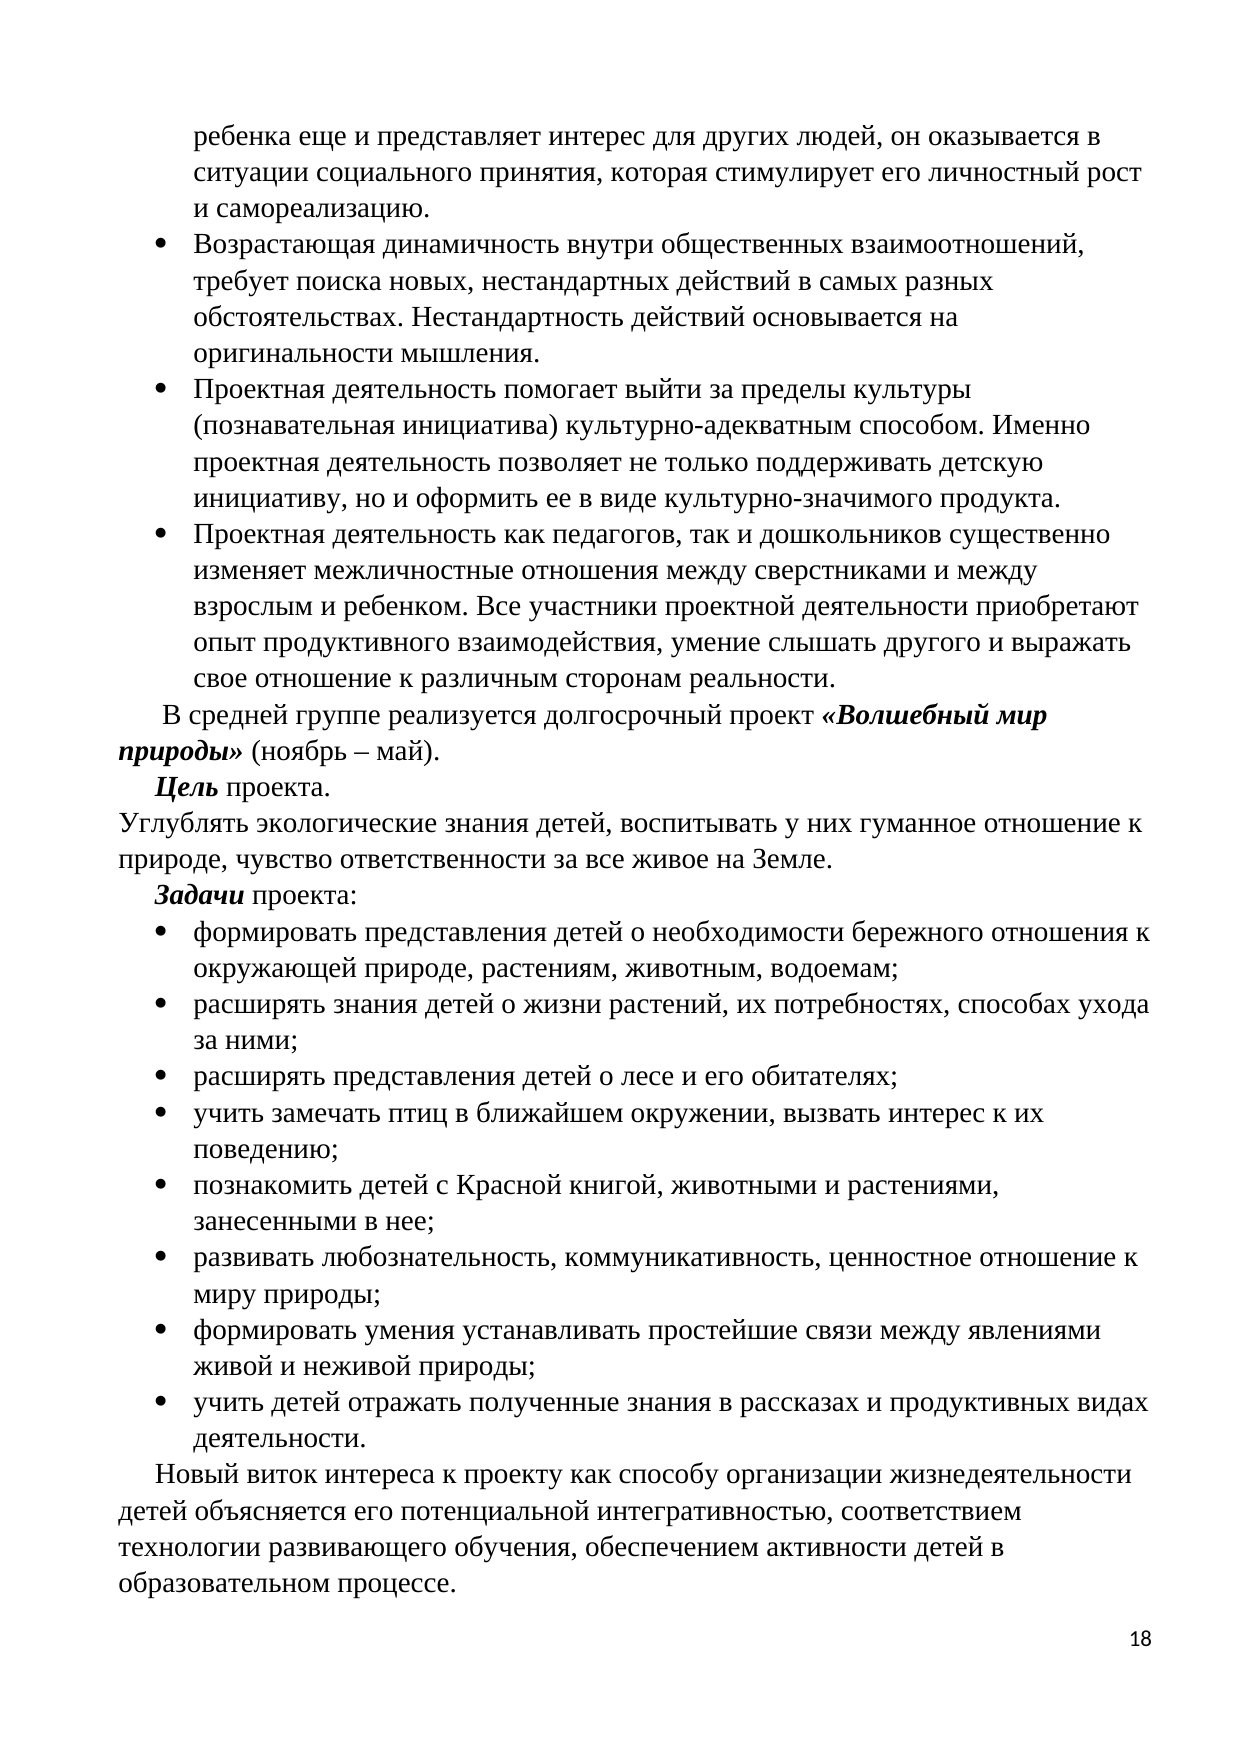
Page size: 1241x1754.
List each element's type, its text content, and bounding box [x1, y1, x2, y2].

text Новый виток интереса к проекту как способу организации жизнедеятельности детей объясняется его потенциальной интегративностью, соответствием технологии развивающего обучения, обеспечением активности детей в образовательном процессе. [118, 1457, 1152, 1599]
text Углублять экологические знания детей, воспитывать у них гуманное отношение к природе, чувство ответственности за все живое на Земле. [118, 805, 1152, 875]
list развивать любознательность, коммуникативность, ценностное отношение к миру природы; [156, 1239, 1152, 1309]
list Возрастающая динамичность внутри общественных взаимоотношений, требует поиска новых, нестандартных действий в самых разных обстоятельствах. Нестандартность действий основывается на оригинальности мышления. [156, 227, 1152, 369]
text Цель проекта. [118, 769, 1152, 803]
list формировать умения устанавливать простейшие связи между явлениями живой и неживой природы; [156, 1312, 1152, 1382]
text В средней группе реализуется долгосрочный проект «Волшебный мир природы» (ноябрь – май). [118, 697, 1152, 766]
list расширять знания детей о жизни растений, их потребностях, способах ухода за ними; [156, 986, 1152, 1056]
list познакомить детей с Красной книгой, животными и растениями, занесенными в нее; [156, 1167, 1152, 1237]
list расширять представления детей о лесе и его обитателях; [156, 1058, 1152, 1092]
list учить замечать птиц в ближайшем окружении, вызвать интерес к их поведению; [156, 1095, 1152, 1164]
list учить детей отражать полученные знания в рассказах и продуктивных видах деятельности. [156, 1384, 1152, 1454]
list Проектная деятельность как педагогов, так и дошкольников существенно изменяет межличностные отношения между сверстниками и между взрослым и ребенком. Все участники проектной деятельности приобретают опыт продуктивного взаимодействия, умение слышать другого и выражать свое отношение к различным сторонам реальности. [156, 516, 1152, 694]
list формировать представления детей о необходимости бережного отношения к окружающей природе, растениям, животным, водоемам; [156, 914, 1152, 983]
list Проектная деятельность помогает выйти за пределы культуры (познавательная инициатива) культурно-адекватным способом. Именно проектная деятельность позволяет не только поддерживать детскую инициативу, но и оформить ее в виде культурно-значимого продукта. [156, 371, 1152, 513]
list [156, 118, 1152, 224]
text Задачи проекта: [118, 877, 1152, 911]
